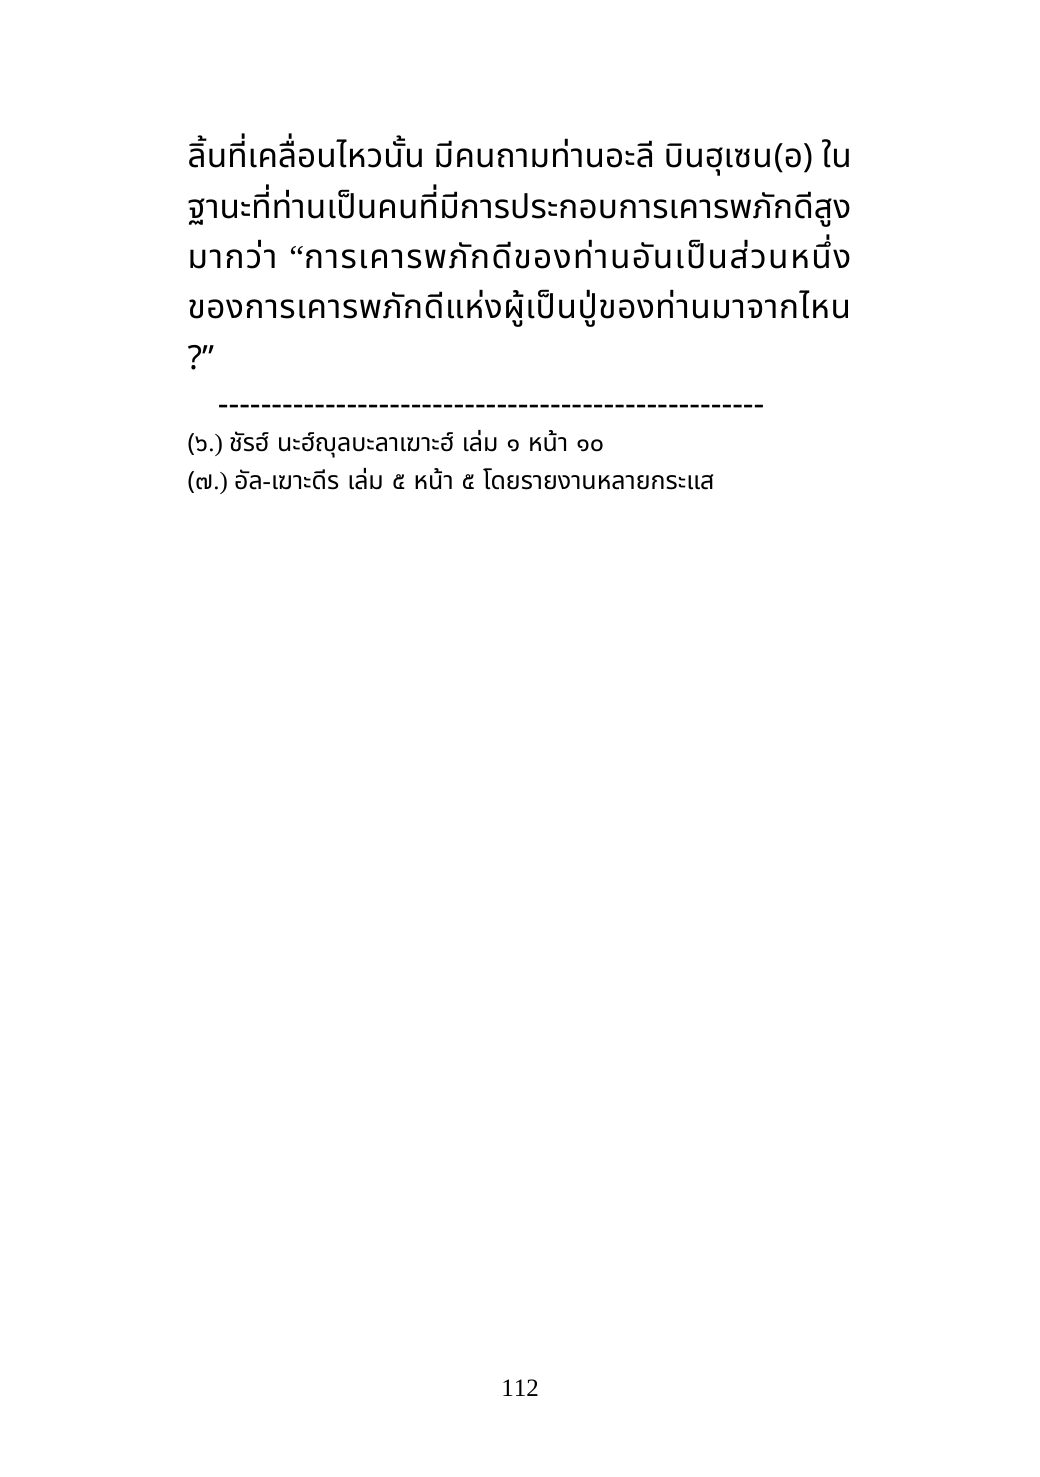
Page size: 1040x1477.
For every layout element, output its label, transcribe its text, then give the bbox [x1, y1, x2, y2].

text (๗.) อัล-เฆาะดีร เล่ม ๕ หน้า ๕ โดยรายงานหลายกระแส [187, 463, 852, 501]
text (๖.) ชัรฮ์ นะฮ์ญุลบะลาเฆาะฮ์ เล่ม ๑ หน้า ๑๐ [187, 425, 852, 463]
text --------------------------------------------------- [187, 379, 852, 425]
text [187, 132, 852, 379]
